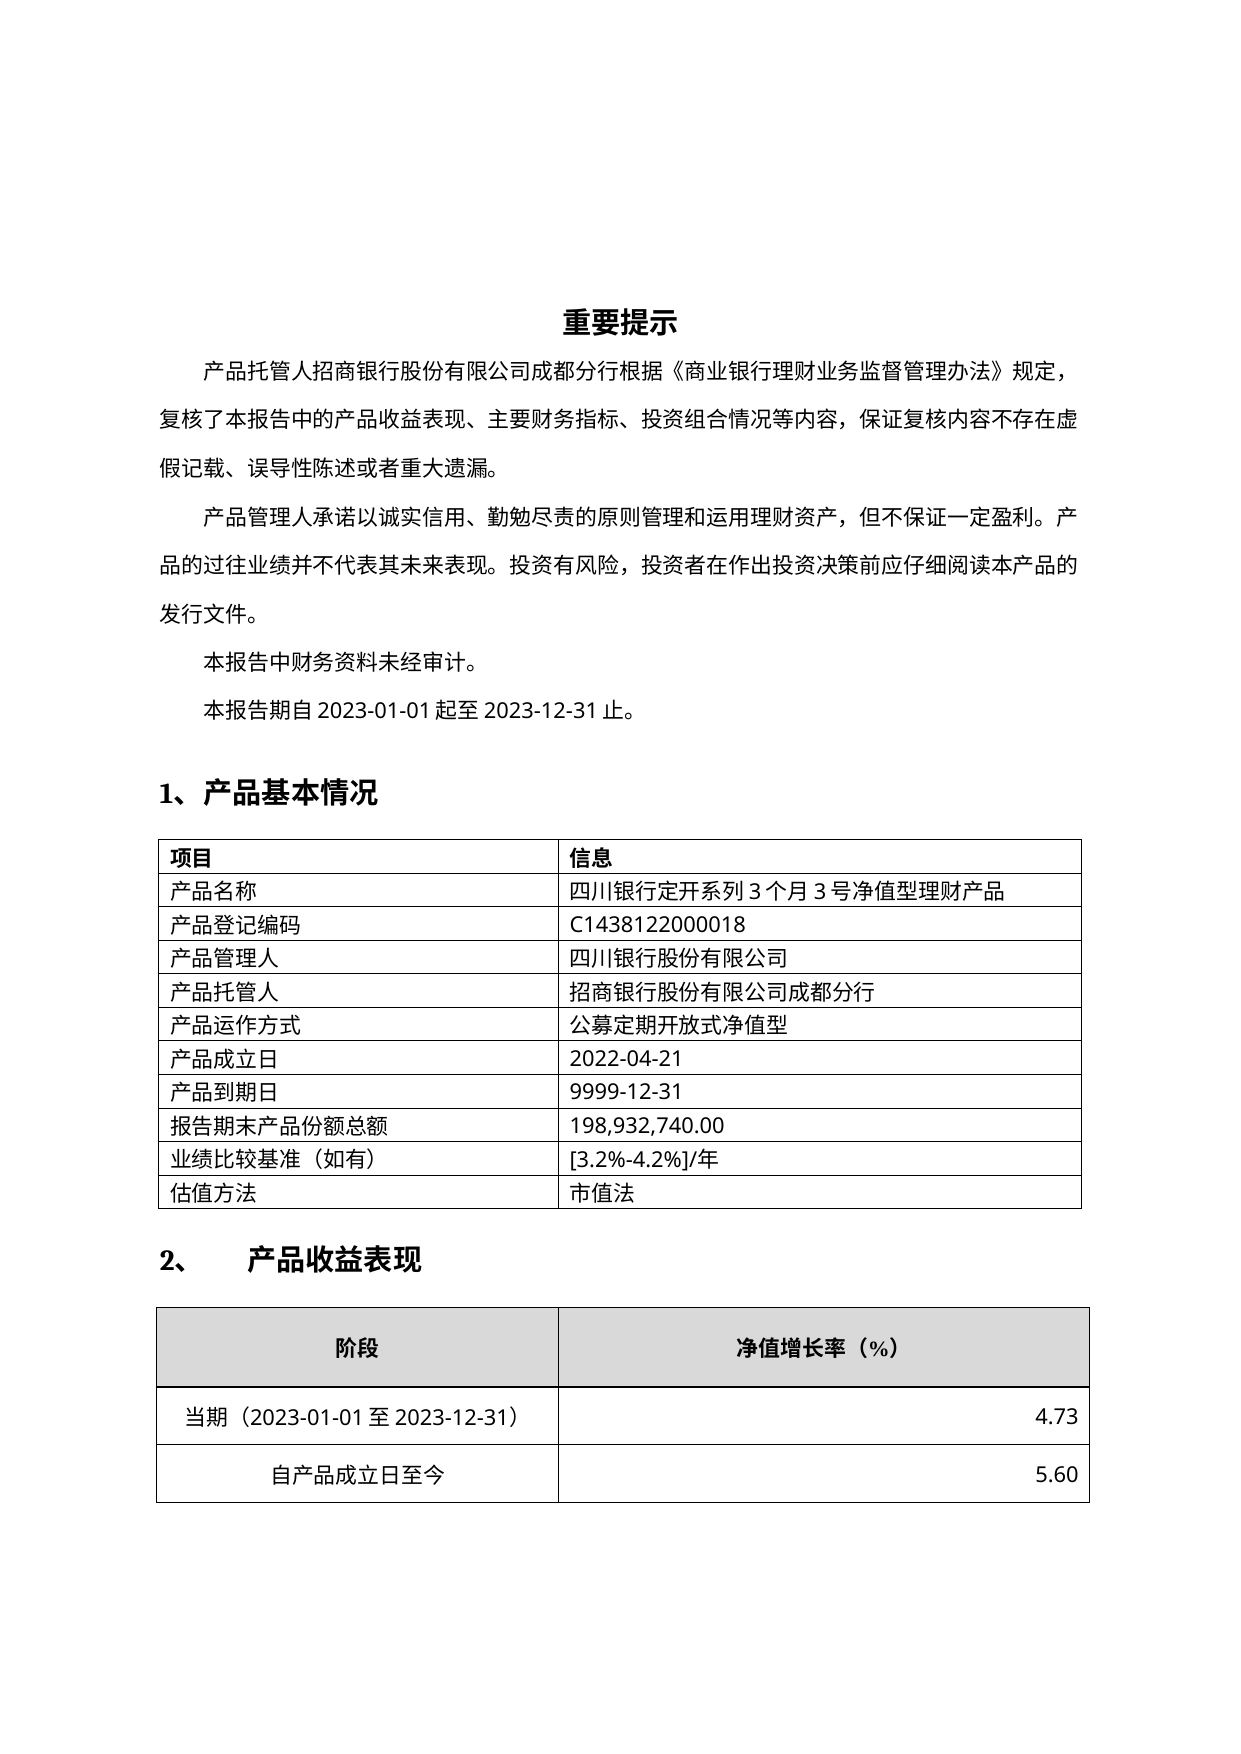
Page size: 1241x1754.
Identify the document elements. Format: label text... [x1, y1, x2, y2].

table_cell 产品运作方式 [159, 1008, 558, 1040]
table_cell 198,932,740.00 [559, 1109, 1081, 1141]
table_cell 2022-04-21 [559, 1041, 1081, 1074]
text 产品管理人承诺以诚实信用、勤勉尽责的原则管理和运用理财资产，但不保证一定盈利。产品的过往业绩并不代表其未来表现。投资有风险，投资者在作出投资决策前应仔细阅读本产品的发行文件。 [159, 499, 1092, 629]
table_cell 报告期末产品份额总额 [159, 1109, 558, 1141]
table_cell 自产品成立日至今 [157, 1445, 558, 1502]
table_header 信息 [559, 840, 1081, 873]
title 产品收益表现 [159, 1225, 1081, 1290]
table_cell 产品管理人 [159, 941, 558, 973]
text 本报告期自2023-01-01起至2023-12-31止。 [159, 693, 1092, 726]
table_cell 产品到期日 [159, 1075, 558, 1107]
table_cell 估值方法 [159, 1176, 558, 1208]
table_header 净值增长率（%） [559, 1308, 1089, 1386]
table_cell 市值法 [559, 1176, 1081, 1208]
text 本报告中财务资料未经审计。 [159, 645, 1092, 677]
table_header 阶段 [157, 1308, 558, 1386]
table_cell [3.2%-4.2%]/年 [559, 1142, 1081, 1174]
table_cell 5.60 [559, 1445, 1089, 1502]
text 重要提示 [159, 288, 1081, 353]
table_cell 4.73 [559, 1388, 1089, 1444]
table_cell 产品名称 [159, 874, 558, 906]
table_cell 产品登记编码 [159, 907, 558, 940]
table_cell 招商银行股份有限公司成都分行 [559, 974, 1081, 1007]
table_cell 四川银行定开系列3个月3号净值型理财产品 [559, 874, 1081, 906]
table_cell 当期（2023-01-01至2023-12-31） [157, 1388, 558, 1444]
title 产品基本情况 [159, 758, 1081, 823]
table_cell 业绩比较基准（如有） [159, 1142, 558, 1174]
table_header 项目 [159, 840, 558, 873]
table_cell 产品成立日 [159, 1041, 558, 1074]
table_cell 产品托管人 [159, 974, 558, 1007]
table_cell 9999-12-31 [559, 1075, 1081, 1107]
table_cell C1438122000018 [559, 907, 1081, 940]
table_cell 四川银行股份有限公司 [559, 941, 1081, 973]
table_cell 公募定期开放式净值型 [559, 1008, 1081, 1040]
text 产品托管人招商银行股份有限公司成都分行根据《商业银行理财业务监督管理办法》规定，复核了本报告中的产品收益表现、主要财务指标、投资组合情况等内容，保证复核内容不存在虚假记载、误导性陈述或者重大遗漏。 [159, 353, 1092, 483]
